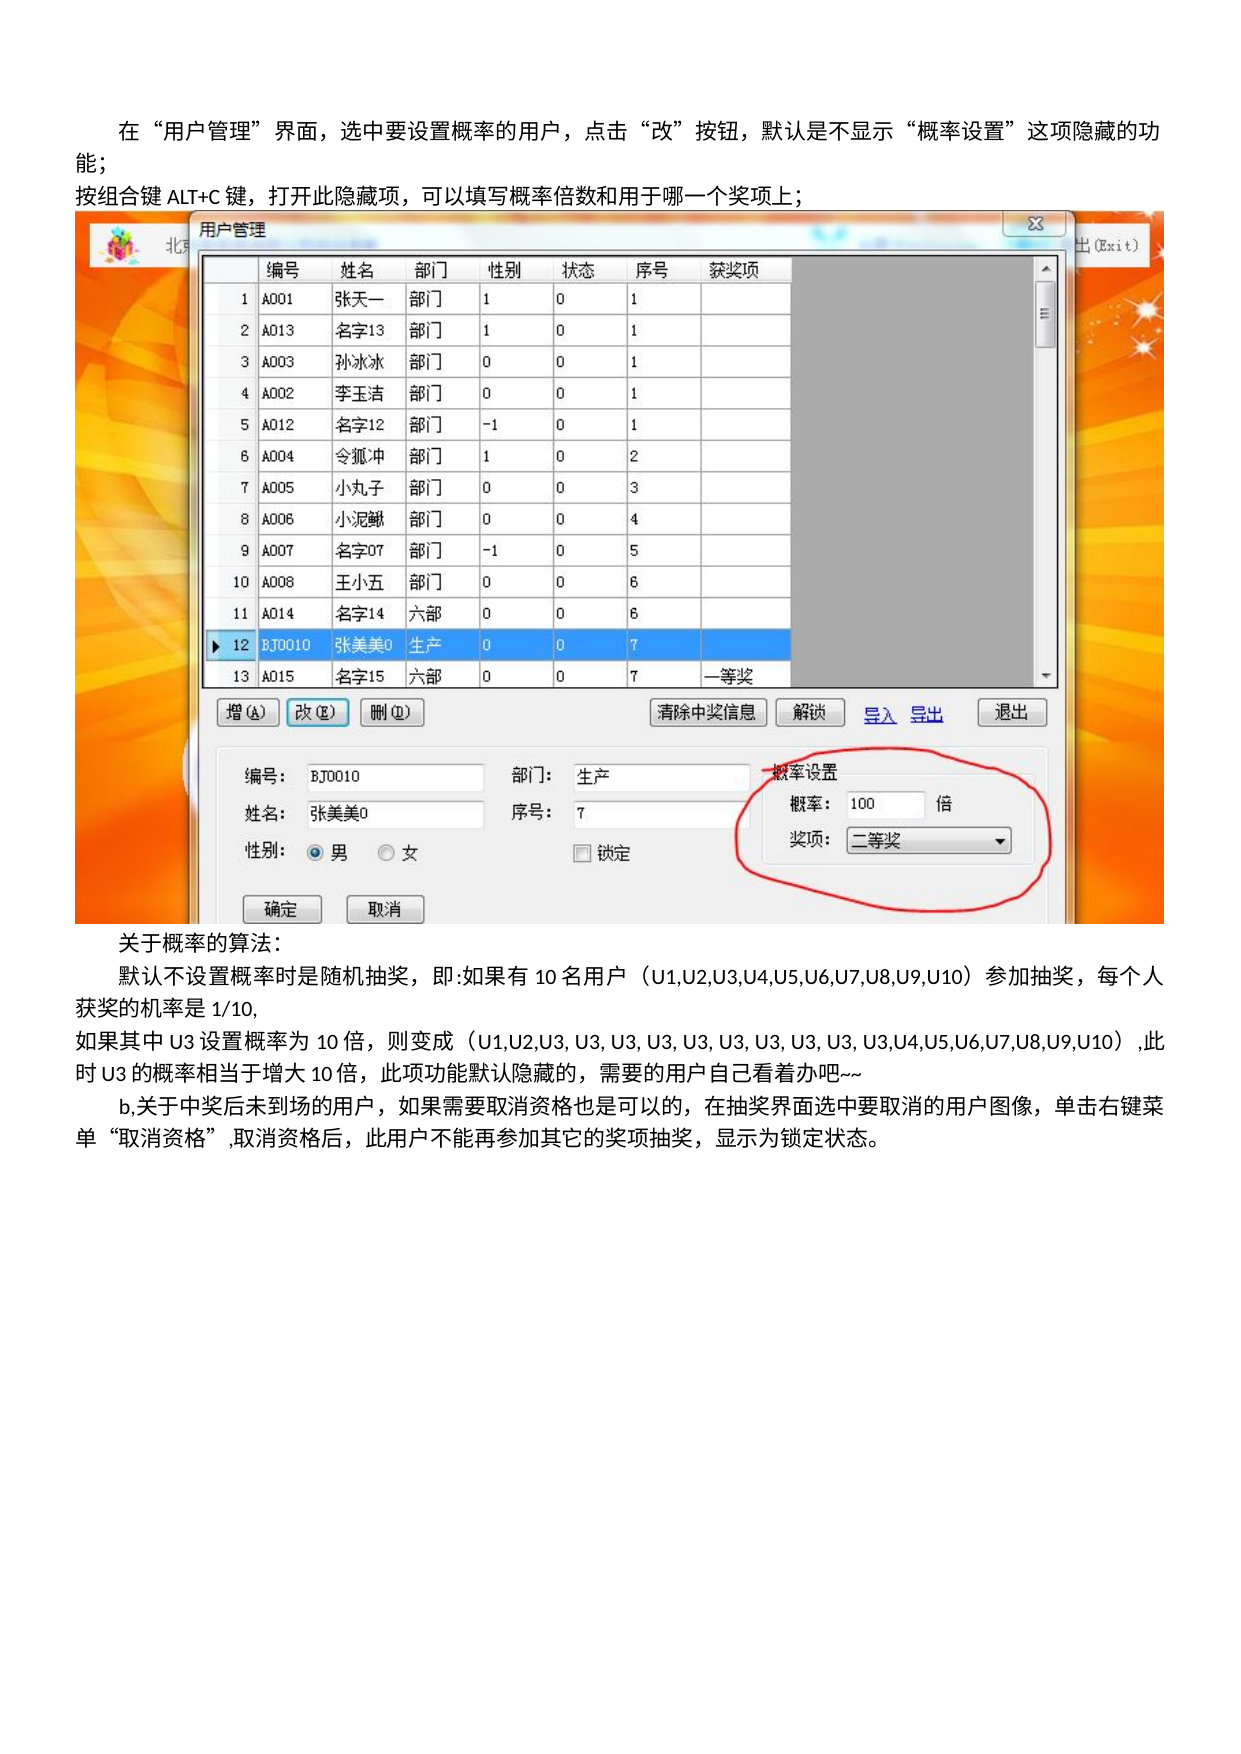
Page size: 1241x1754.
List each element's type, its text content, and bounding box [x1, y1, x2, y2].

text 如果其中U3设置概率为10倍，则变成（U1,U2,U3, U3, U3, U3, U3, U3, U3, U3, U3, U3,U4,U5,U6,U7,U8,U9,U10）,此时U3的概率相当于增大10倍，此项功能默认隐藏的，需要的用户自己看着办吧~~ [75, 1023, 1165, 1088]
picture [75, 210, 1164, 924]
text 默认不设置概率时是随机抽奖，即:如果有10名用户（U1,U2,U3,U4,U5,U6,U7,U8,U9,U10）参加抽奖，每个人获奖的机率是1/10, [75, 958, 1165, 1023]
text 在“用户管理”界面，选中要设置概率的用户，点击“改”按钮，默认是不显示“概率设置”这项隐藏的功能； [75, 113, 1165, 178]
text 按组合键ALT+C键，打开此隐藏项，可以填写概率倍数和用于哪一个奖项上； [75, 178, 1165, 211]
text b,关于中奖后未到场的用户，如果需要取消资格也是可以的，在抽奖界面选中要取消的用户图像，单击右键菜单“取消资格”,取消资格后，此用户不能再参加其它的奖项抽奖，显示为锁定状态。 [75, 1088, 1165, 1153]
text 关于概率的算法： [75, 926, 1165, 958]
